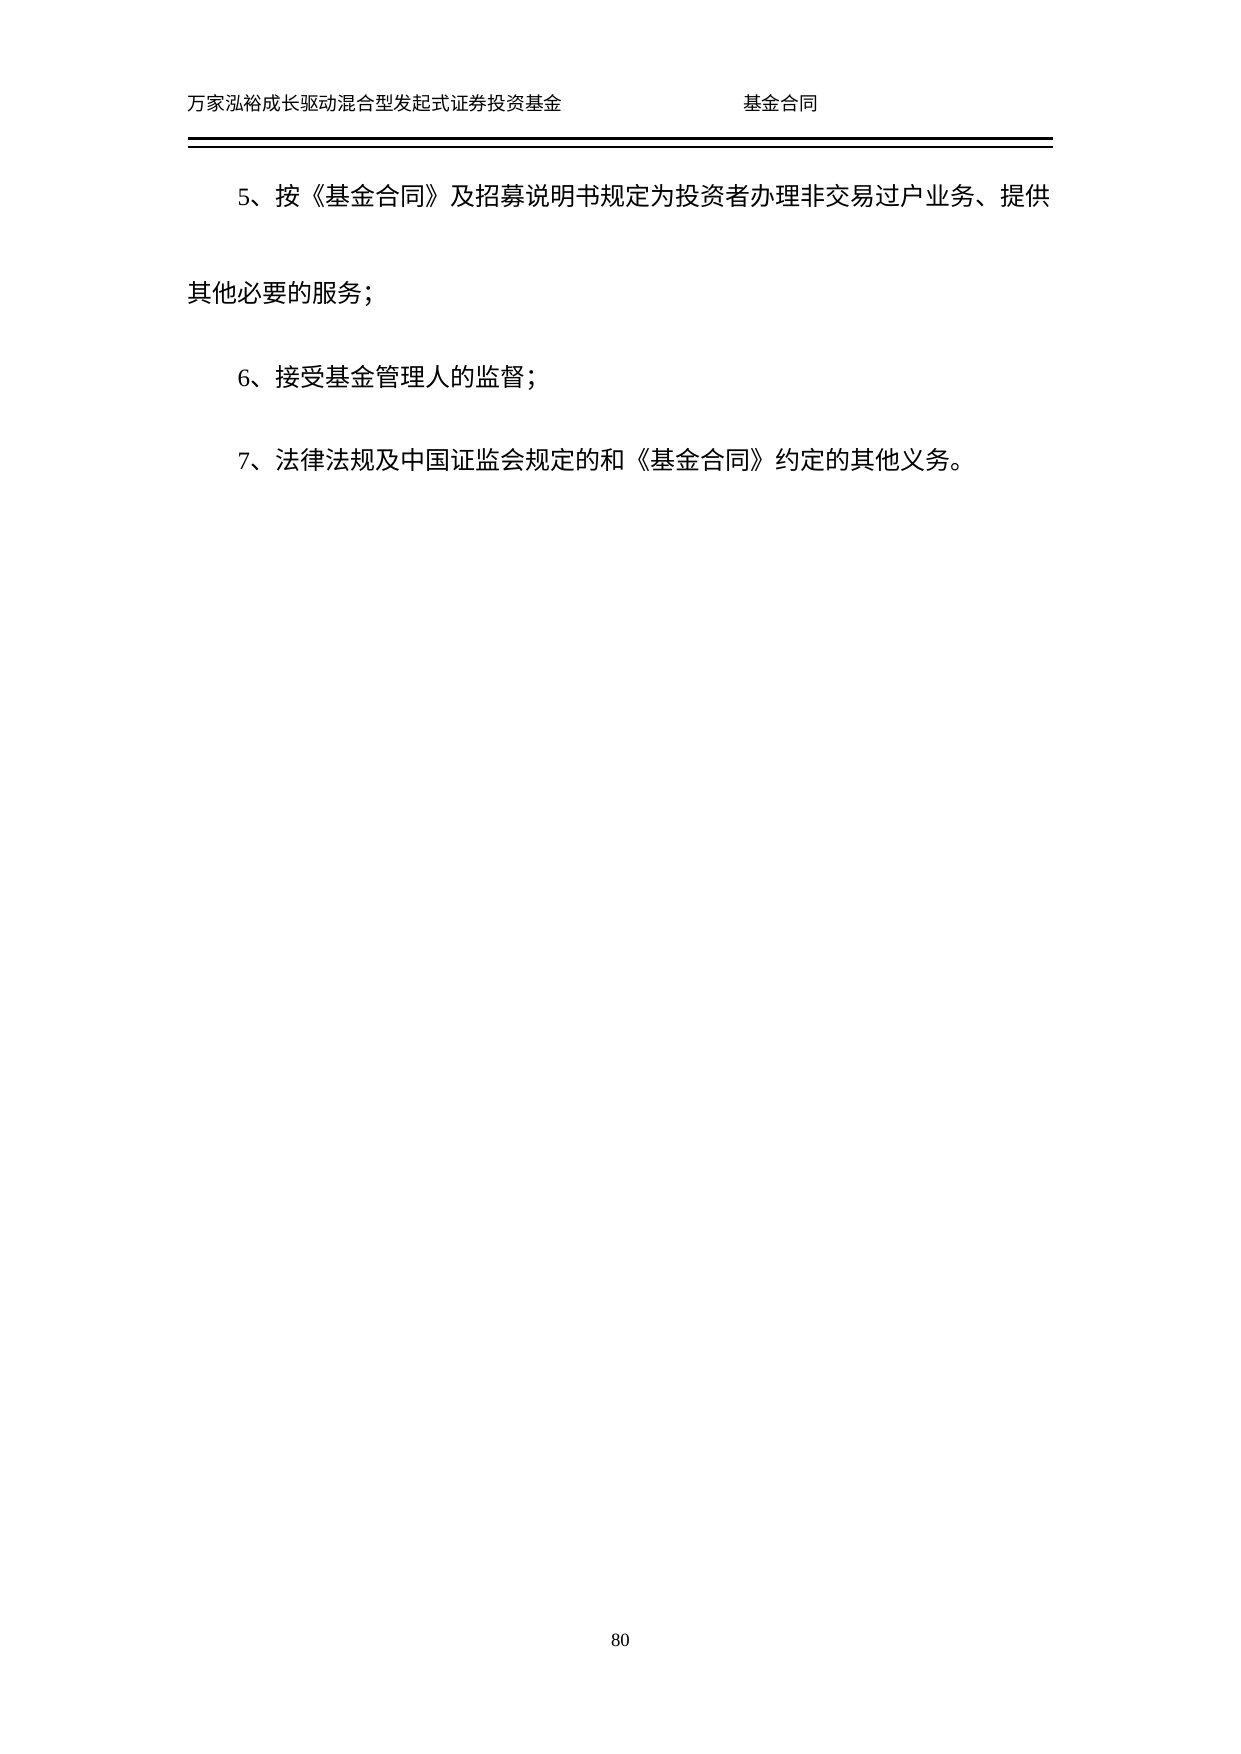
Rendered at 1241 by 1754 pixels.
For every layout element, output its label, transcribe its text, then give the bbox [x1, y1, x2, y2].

text 7、法律法规及中国证监会规定的和《基金合同》约定的其他义务。 [187, 426, 1053, 491]
text 6、接受基金管理人的监督； [187, 343, 1053, 408]
text 5、按《基金合同》及招募说明书规定为投资者办理非交易过户业务、提供其他必要的服务； [187, 162, 1053, 324]
